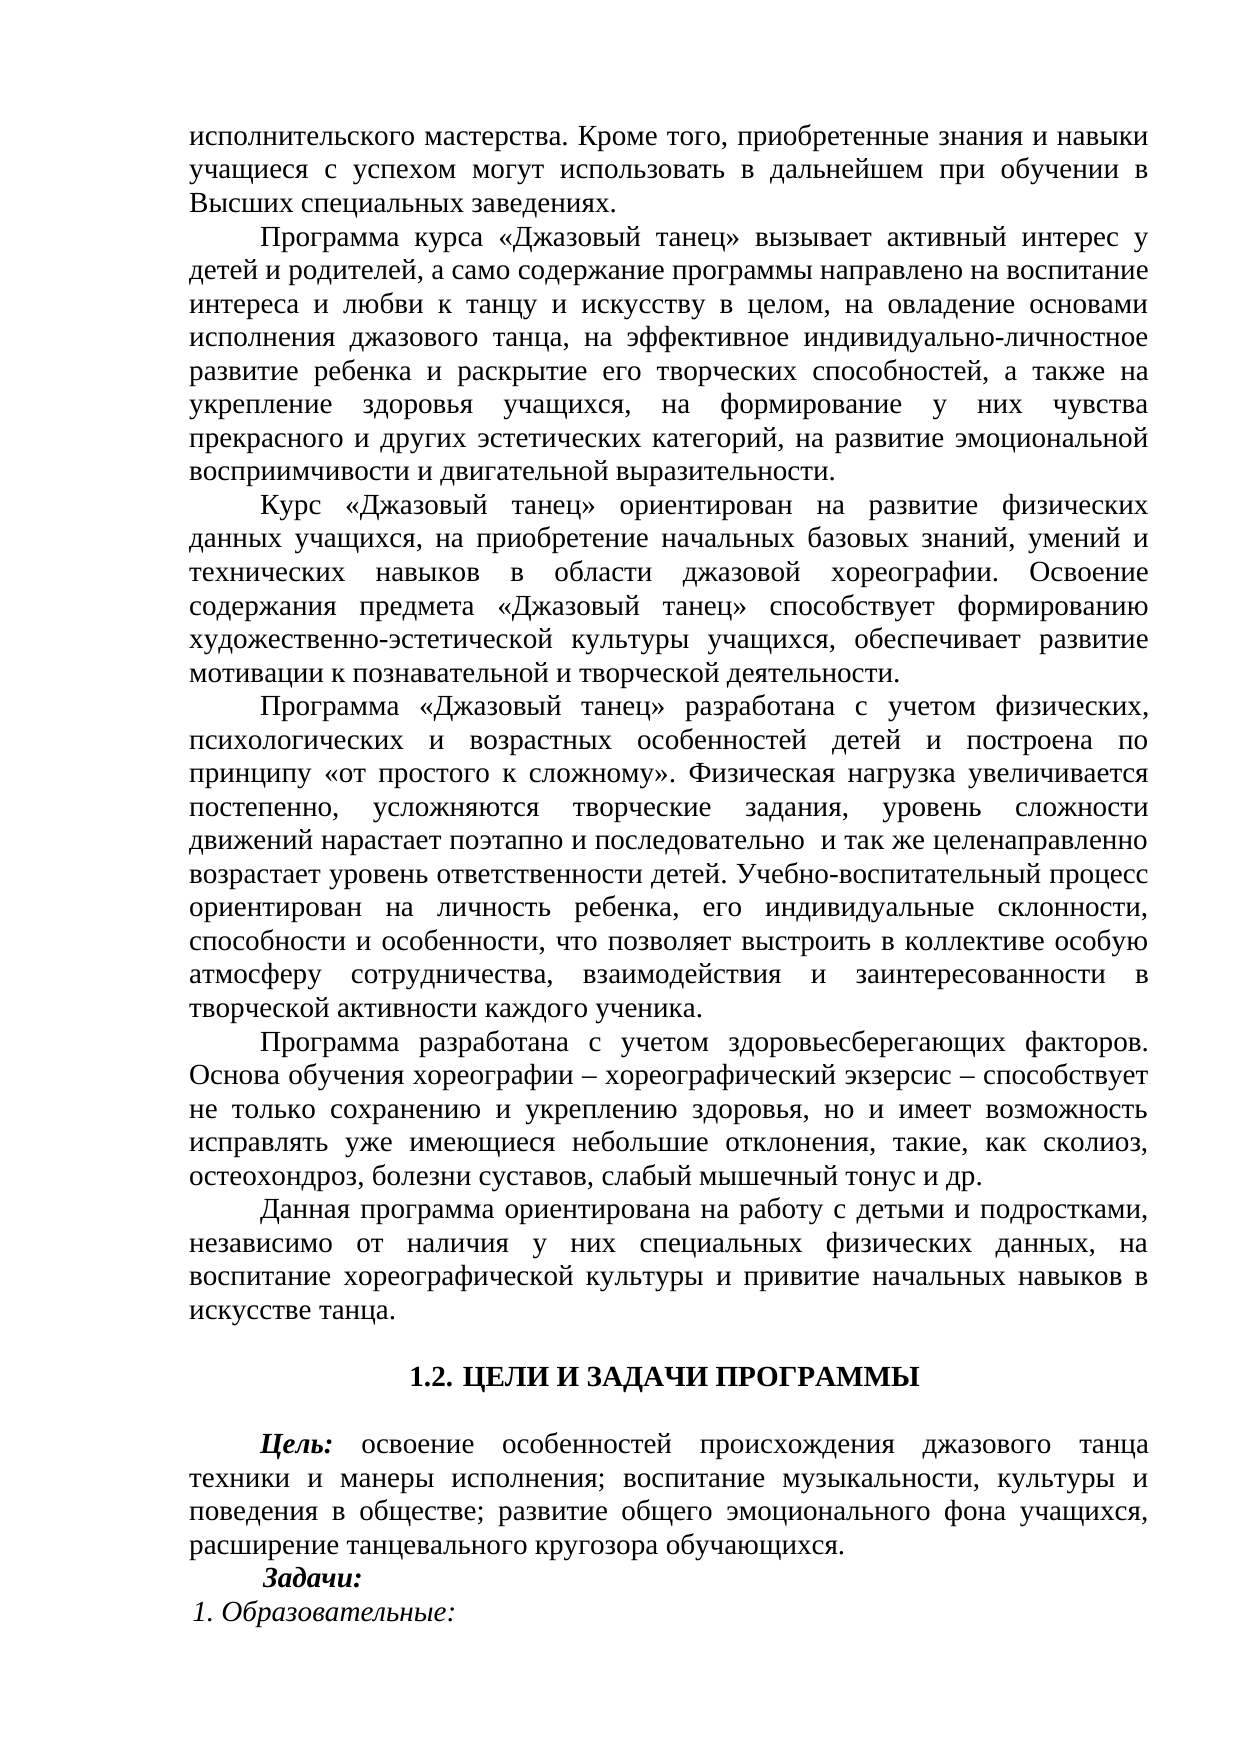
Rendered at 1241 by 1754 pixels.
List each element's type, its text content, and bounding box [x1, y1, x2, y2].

text Цель: освоение особенностей происхождения джазового танца техники и манеры исполнения; воспитание музыкальности, культуры и поведения в обществе; развитие общего эмоционального фона учащихся, расширение танцевального кругозора обучающихся. [189, 1426, 1149, 1560]
text Задачи: [189, 1560, 1149, 1594]
text Программа курса «Джазовый танец» вызывает активный интерес у детей и родителей, а само содержание программы направлено на воспитание интереса и любви к танцу и искусству в целом, на овладение основами исполнения джазового танца, на эффективное индивидуально-личностное развитие ребенка и раскрытие его творческих способностей, а также на укрепление здоровья учащихся, на формирование у них чувства прекрасного и других эстетических категорий, на развитие эмоциональной восприимчивости и двигательной выразительности. [189, 219, 1149, 487]
text 1.2. ЦЕЛИ И ЗАДАЧИ ПРОГРАММЫ [177, 1359, 1152, 1393]
text Программа разработана с учетом здоровьесберегающих факторов. Основа обучения хореографии – хореографический экзерсис – способствует не только сохранению и укреплению здоровья, но и имеет возможность исправлять уже имеющиеся небольшие отклонения, такие, как сколиоз, остеохондроз, болезни суставов, слабый мышечный тонус и др. [189, 1024, 1149, 1191]
text Программа «Джазовый танец» разработана с учетом физических, психологических и возрастных особенностей детей и построена по принципу «от простого к сложному». Физическая нагрузка увеличивается постепенно, усложняются творческие задания, уровень сложности движений нарастает поэтапно и последовательно и так же целенаправленно возрастает уровень ответственности детей. Учебно-воспитательный процесс ориентирован на личность ребенка, его индивидуальные склонности, способности и особенности, что позволяет выстроить в коллективе особую атмосферу сотрудничества, взаимодействия и заинтересованности в творческой активности каждого ученика. [189, 688, 1149, 1024]
text Курс «Джазовый танец» ориентирован на развитие физических данных учащихся, на приобретение начальных базовых знаний, умений и технических навыков в области джазовой хореографии. Освоение содержания предмета «Джазовый танец» способствует формированию художественно-эстетической культуры учащихся, обеспечивает развитие мотивации к познавательной и творческой деятельности. [189, 487, 1149, 688]
text 1. Образовательные: [177, 1594, 1149, 1627]
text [189, 118, 1149, 219]
text Данная программа ориентирована на работу с детьми и подростками, независимо от наличия у них специальных физических данных, на воспитание хореографической культуры и привитие начальных навыков в искусстве танца. [189, 1191, 1149, 1326]
